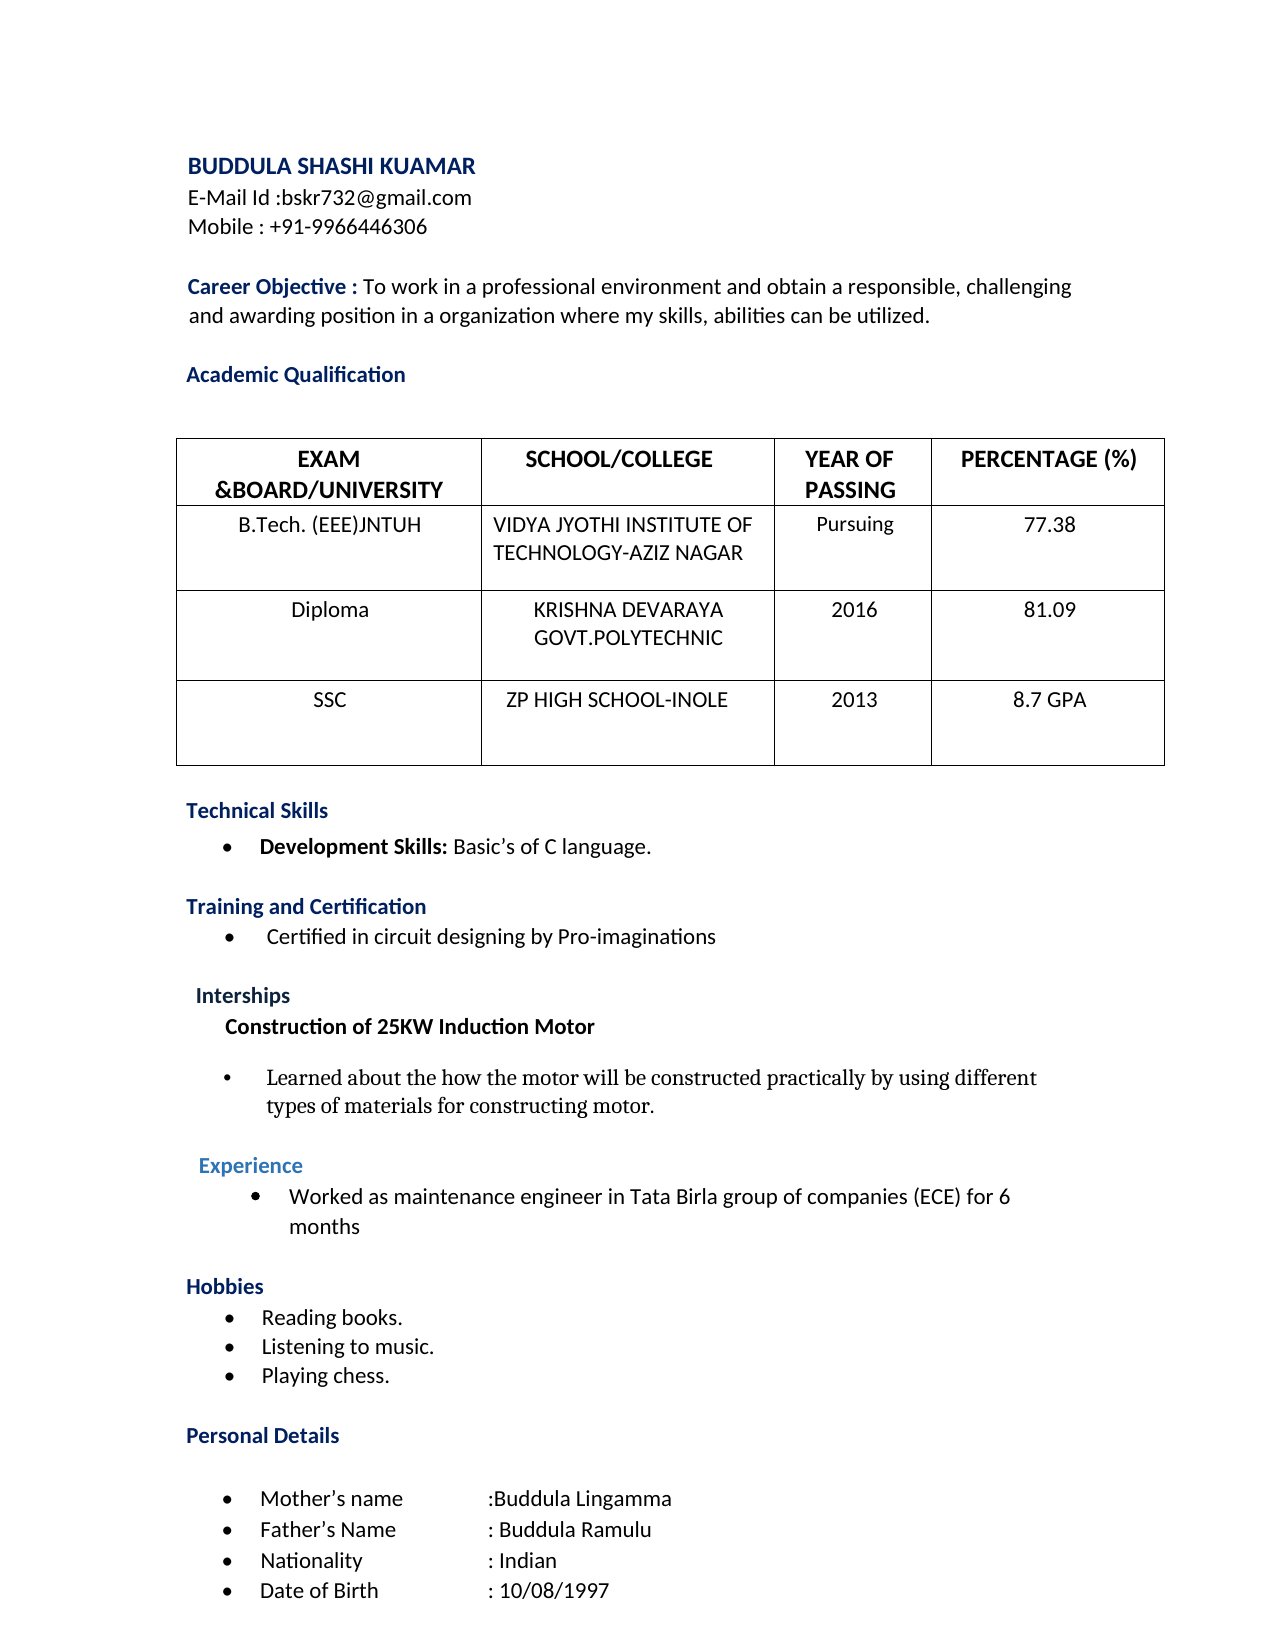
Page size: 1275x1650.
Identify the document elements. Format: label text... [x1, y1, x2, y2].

text Interships [196, 982, 1073, 1010]
table_cell KRISHNA DEVARAYA GOVT.POLYTECHNIC [482, 591, 774, 679]
table_header SCHOOL/COLLEGE [482, 439, 774, 504]
list Reading books. [223, 1303, 1073, 1331]
list Learned about the how the motor will be constructed practically by using different types of materials for constructing motor. [223, 1064, 1073, 1119]
subtitle Training and Certification [186, 892, 1073, 920]
table_cell VIDYA JYOTHI INSTITUTE OF TECHNOLOGY-AZIZ NAGAR [482, 506, 774, 589]
list Playing chess. [223, 1361, 1073, 1389]
table_header YEAR OF PASSING [775, 439, 931, 504]
table_cell • Father’s Name [152, 1512, 488, 1543]
table_cell B.Tech. (EEE)JNTUH [177, 506, 481, 589]
table_cell ZP HIGH SCHOOL-INOLE [482, 681, 774, 765]
text Experience [152, 1152, 1073, 1179]
subtitle Academic Qualification [186, 360, 1073, 388]
subtitle Personal Details [186, 1421, 1073, 1449]
table_cell • Date of Birth [152, 1574, 488, 1605]
table_cell SSC [177, 681, 481, 765]
list Listening to music. [223, 1332, 1073, 1360]
table_cell 81.09 [932, 591, 1164, 679]
table_cell 2016 [775, 591, 931, 679]
table_cell : Buddula Ramulu [488, 1512, 1071, 1543]
table_cell 2013 [775, 681, 931, 765]
text Technical Skills [186, 796, 1073, 824]
text BUDDULA SHASHI KUAMAR [188, 150, 1073, 181]
table_cell • Nationality [152, 1543, 488, 1574]
table_cell 8.7 GPA [932, 681, 1164, 765]
text Mobile : +91-9966446306 [188, 212, 1073, 240]
text Construction of 25KW Induction Motor [225, 1012, 1073, 1040]
text E-Mail Id :bskr732@gmail.com [188, 183, 1073, 211]
table_header PERCENTAGE (%) [932, 439, 1164, 504]
text Career Objective : To work in a professional environment and obtain a responsible, challenging and awarding position in a organization where my skills, abilities can be utilized. [188, 272, 1073, 329]
table_header :Buddula Lingamma [488, 1481, 1071, 1512]
subtitle Hobbies [186, 1272, 1073, 1300]
table_cell 77.38 [932, 506, 1164, 589]
table_cell : Indian [488, 1543, 1071, 1574]
table_cell : 10/08/1997 [488, 1574, 1071, 1605]
table_cell Diploma [177, 591, 481, 679]
text • Development Skills: Basic’s of C language. [152, 832, 1073, 860]
table_header EXAM &BOARD/UNIVERSITY [177, 439, 481, 504]
table_header • Mother’s name [152, 1481, 488, 1512]
list Worked as maintenance engineer in Tata Birla group of companies (ECE) for 6 months [251, 1182, 1073, 1240]
list Certified in circuit designing by Pro-imaginations [223, 922, 1073, 950]
table_cell Pursuing [775, 506, 931, 589]
